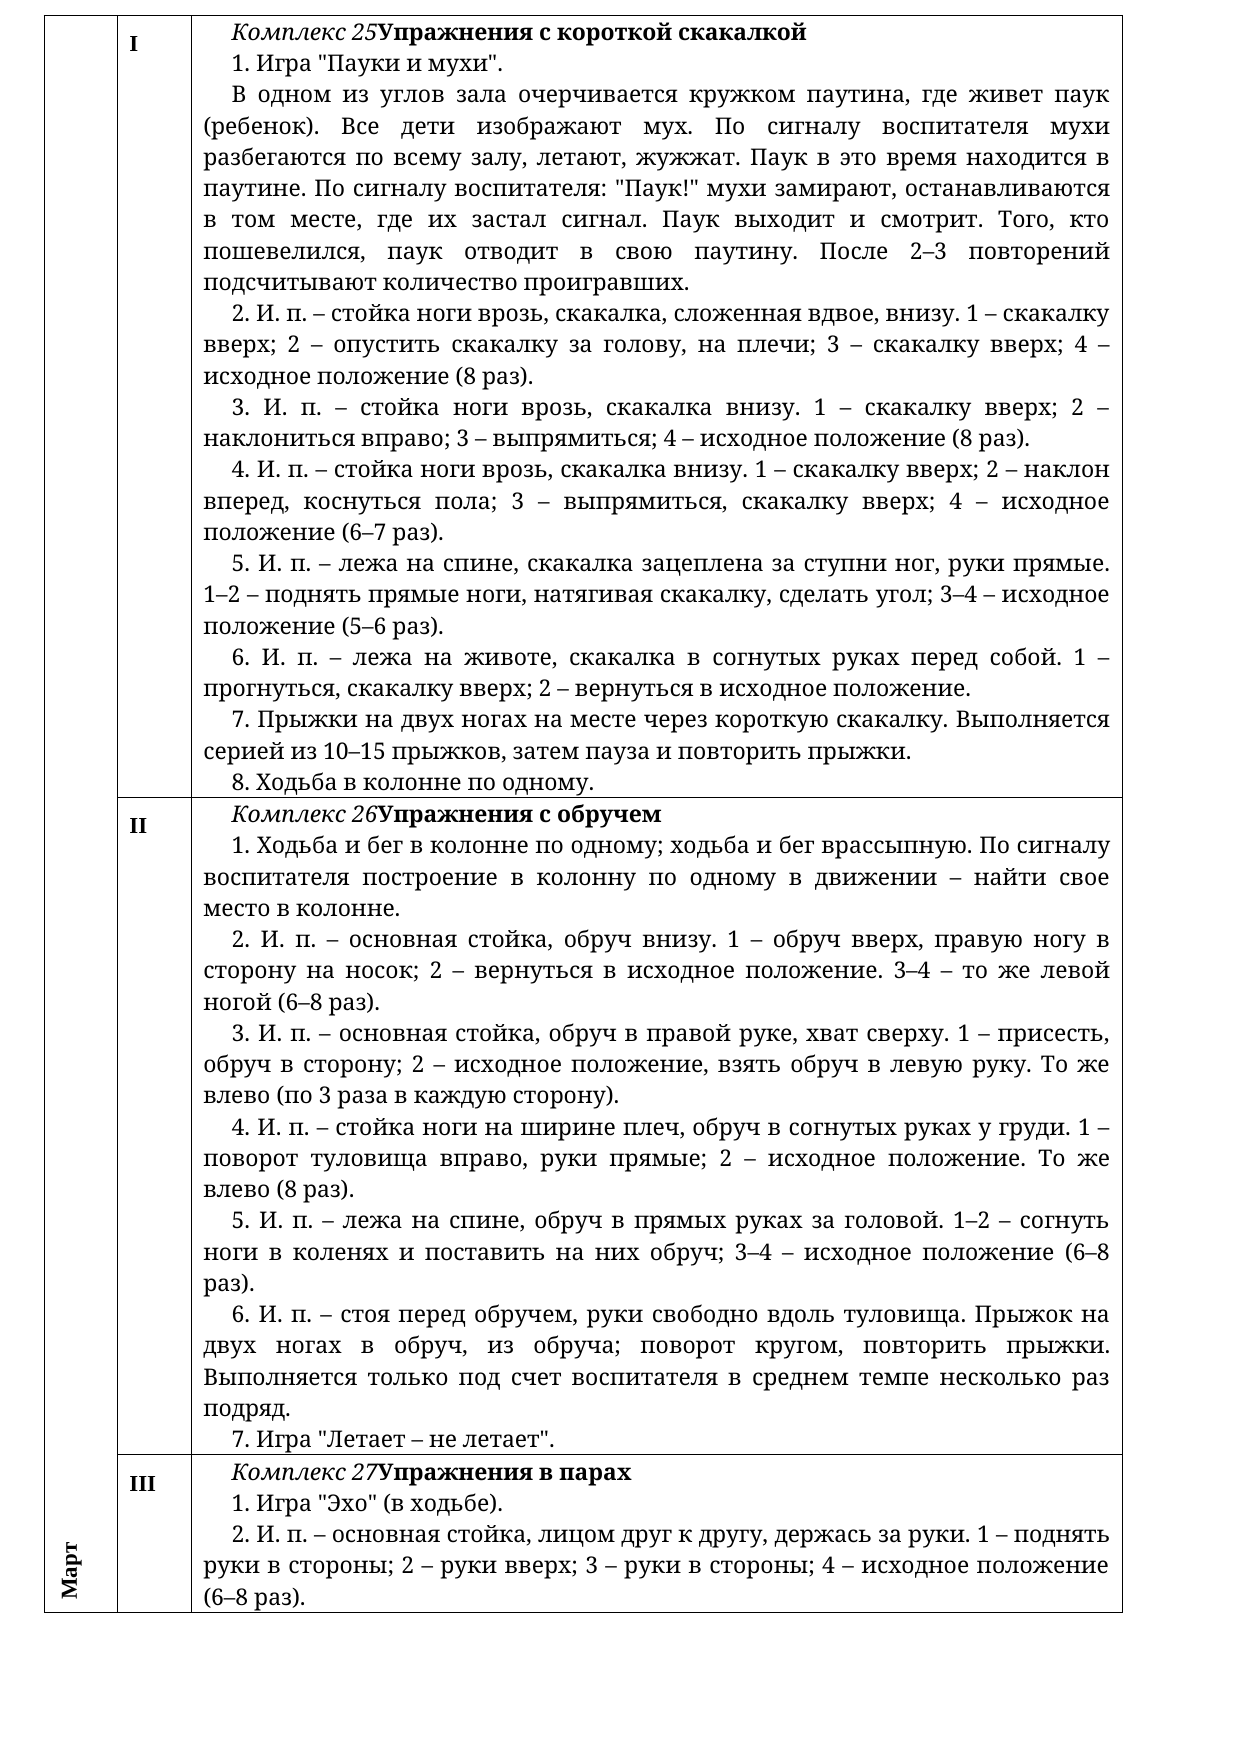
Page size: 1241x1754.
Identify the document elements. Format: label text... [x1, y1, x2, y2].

table_cell Март [45, 16, 117, 1612]
table_cell Комплекс 26Упражнения с обручем 1. Ходьба и бег в колонне по одному; ходьба и бег врассыпную. По сигналу воспитателя построение в колонну по одному в движении – найти свое место в колонне. 2. И. п. – основная стойка, обруч внизу. 1 – обруч вверх, правую ногу в сторону на носок; 2 – вернуться в исходное положение. 3–4 – то же левой ногой (6–8 раз). 3. И. п. – основная стойка, обруч в правой руке, хват сверху. 1 – присесть, обруч в сторону; 2 – исходное положение, взять обруч в левую руку. То же влево (по 3 раза в каждую сторону). 4. И. п. – стойка ноги на ширине плеч, обруч в согнутых руках у груди. 1 – поворот туловища вправо, руки прямые; 2 – исходное положение. То же влево (8 раз). 5. И. п. – лежа на спине, обруч в прямых руках за головой. 1–2 – согнуть ноги в коленях и поставить на них обруч; 3–4 – исходное положение (6–8 раз). 6. И. п. – стоя перед обручем, руки свободно вдоль туловища. Прыжок на двух ногах в обруч, из обруча; поворот кругом, повторить прыжки. Выполняется только под счет воспитателя в среднем темпе несколько раз подряд. 7. Игра "Летает – не летает". [192, 798, 1122, 1454]
table_cell III [118, 1455, 191, 1612]
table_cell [192, 1455, 1122, 1612]
table_cell II [118, 798, 191, 1454]
table_cell I [118, 16, 191, 797]
table_cell Комплекс 25Упражнения с короткой скакалкой 1. Игра "Пауки и мухи". В одном из углов зала очерчивается кружком паутина, где живет паук (ребенок). Все дети изображают мух. По сигналу воспитателя мухи разбегаются по всему залу, летают, жужжат. Паук в это время находится в паутине. По сигналу воспитателя: "Паук!" мухи замирают, останавливаются в том месте, где их застал сигнал. Паук выходит и смотрит. Того, кто пошевелился, паук отводит в свою паутину. После 2–3 повторений подсчитывают количество проигравших. 2. И. п. – стойка ноги врозь, скакалка, сложенная вдвое, внизу. 1 – скакалку вверх; 2 – опустить скакалку за голову, на плечи; 3 – скакалку вверх; 4 – исходное положение (8 раз). 3. И. п. – стойка ноги врозь, скакалка внизу. 1 – скакалку вверх; 2 – наклониться вправо; 3 – выпрямиться; 4 – исходное положение (8 раз). 4. И. п. – стойка ноги врозь, скакалка внизу. 1 – скакалку вверх; 2 – наклон вперед, коснуться пола; 3 – выпрямиться, скакалку вверх; 4 – исходное положение (6–7 раз). 5. И. п. – лежа на спине, скакалка зацеплена за ступни ног, руки прямые. 1–2 – поднять прямые ноги, натягивая скакалку, сделать угол; 3–4 – исходное положение (5–6 раз). 6. И. п. – лежа на животе, скакалка в согнутых руках перед собой. 1 – прогнуться, скакалку вверх; 2 – вернуться в исходное положение. 7. Прыжки на двух ногах на месте через короткую скакалку. Выполняется серией из 10–15 прыжков, затем пауза и повторить прыжки. 8. Ходьба в колонне по одному. [192, 16, 1122, 797]
